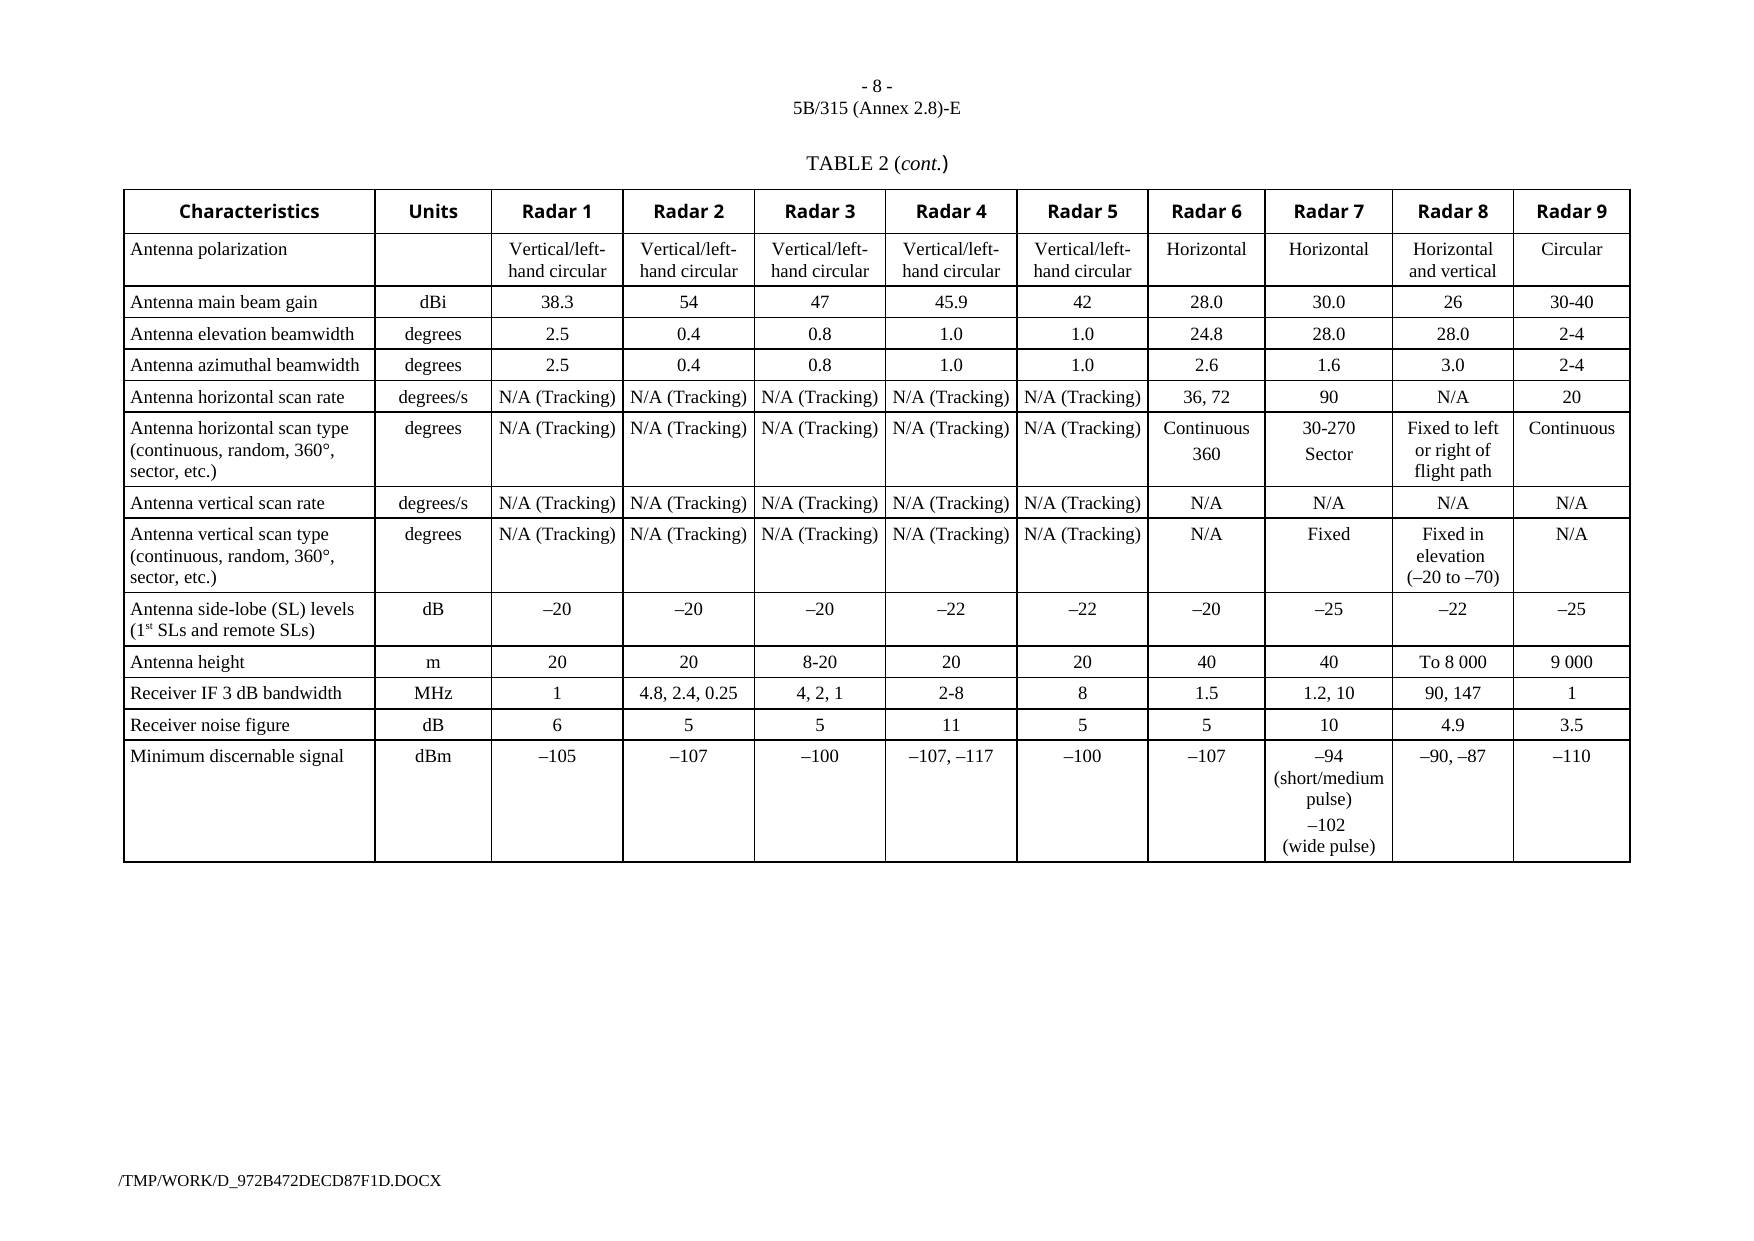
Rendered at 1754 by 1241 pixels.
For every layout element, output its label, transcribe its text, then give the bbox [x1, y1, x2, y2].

table_cell N/A [1393, 381, 1513, 411]
table_cell degrees [376, 519, 491, 592]
table_cell Fixed in elevation (–20 to –70) [1393, 519, 1513, 592]
table_cell N/A (Tracking) [755, 381, 885, 411]
table_cell 0.8 [755, 318, 885, 348]
table_cell 3.0 [1393, 350, 1513, 380]
table_cell N/A [1514, 519, 1629, 592]
table_cell –25 [1514, 593, 1629, 645]
table_cell 2.6 [1149, 350, 1264, 380]
table_cell N/A [1266, 487, 1392, 517]
table_cell dB [376, 593, 491, 645]
table_cell 4, 2, 1 [755, 678, 885, 708]
table_cell 4.9 [1393, 710, 1513, 739]
table_cell Minimum discernable signal [125, 741, 374, 861]
table_header Radar 5 [1018, 190, 1147, 232]
table_cell N/A (Tracking) [1018, 381, 1147, 411]
table_cell 1.6 [1266, 350, 1392, 380]
table_cell Vertical/left-hand circular [1018, 234, 1147, 285]
table_header Radar 8 [1393, 190, 1513, 232]
table_cell Antenna height [125, 647, 374, 676]
table_cell N/A (Tracking) [886, 413, 1016, 486]
table_cell 54 [624, 287, 754, 317]
table_cell 90, 147 [1393, 678, 1513, 708]
table_cell 2-8 [886, 678, 1016, 708]
table_cell 20 [1018, 647, 1147, 676]
table_cell –20 [492, 593, 622, 645]
table_cell m [376, 647, 491, 676]
table_cell 1.0 [1018, 350, 1147, 380]
table_cell –100 [755, 741, 885, 861]
table_cell Horizontal [1266, 234, 1392, 285]
table_cell Antenna vertical scan type (continuous, random, 360°, sector, etc.) [125, 519, 374, 592]
table_cell 1.0 [1018, 318, 1147, 348]
table_cell Vertical/left-hand circular [755, 234, 885, 285]
table_cell N/A (Tracking) [624, 487, 754, 517]
table_cell [376, 234, 491, 285]
table_cell N/A (Tracking) [624, 519, 754, 592]
table_cell 5 [1149, 710, 1264, 739]
table_cell Fixed to left or right of flight path [1393, 413, 1513, 486]
table_cell N/A [1393, 487, 1513, 517]
table_cell Antenna vertical scan rate [125, 487, 374, 517]
table_cell N/A (Tracking) [492, 381, 622, 411]
table_cell N/A (Tracking) [624, 381, 754, 411]
table_cell 1.0 [886, 350, 1016, 380]
table_cell 38.3 [492, 287, 622, 317]
table_cell degrees/s [376, 487, 491, 517]
table_cell 9 000 [1514, 647, 1629, 676]
table_cell 2.5 [492, 350, 622, 380]
table_cell 1.2, 10 [1266, 678, 1392, 708]
table_cell 5 [1018, 710, 1147, 739]
table_cell Vertical/left-hand circular [886, 234, 1016, 285]
table_cell N/A [1149, 487, 1264, 517]
table_cell 0.4 [624, 318, 754, 348]
table_cell –90, –87 [1393, 741, 1513, 861]
table_cell Continuous 360 [1149, 413, 1264, 486]
table_cell 8 [1018, 678, 1147, 708]
table_cell 3.5 [1514, 710, 1629, 739]
table_cell Antenna side-lobe (SL) levels (1st SLs and remote SLs) [125, 593, 374, 645]
table_cell degrees [376, 413, 491, 486]
table_cell Antenna main beam gain [125, 287, 374, 317]
table_cell N/A (Tracking) [492, 519, 622, 592]
table_cell N/A [1514, 487, 1629, 517]
table_cell N/A [1149, 519, 1264, 592]
table_cell 28.0 [1393, 318, 1513, 348]
table_cell 20 [492, 647, 622, 676]
table_cell 30-270 Sector [1266, 413, 1392, 486]
table_cell Antenna horizontal scan type (continuous, random, 360°, sector, etc.) [125, 413, 374, 486]
table_cell N/A (Tracking) [492, 487, 622, 517]
table_header Radar 2 [624, 190, 754, 232]
table_cell –107, –117 [886, 741, 1016, 861]
table_cell N/A (Tracking) [1018, 519, 1147, 592]
table_cell Receiver noise figure [125, 710, 374, 739]
table_cell 4.8, 2.4, 0.25 [624, 678, 754, 708]
table_cell –20 [624, 593, 754, 645]
table_cell Antenna horizontal scan rate [125, 381, 374, 411]
table_cell –107 [624, 741, 754, 861]
table_cell Antenna polarization [125, 234, 374, 285]
table_cell N/A (Tracking) [492, 413, 622, 486]
table_cell 8-20 [755, 647, 885, 676]
table_cell N/A (Tracking) [886, 487, 1016, 517]
table_cell Continuous [1514, 413, 1629, 486]
text TABLE 2 (cont.) [118, 148, 1636, 176]
table_cell Horizontal [1149, 234, 1264, 285]
table_cell 2.5 [492, 318, 622, 348]
table_cell MHz [376, 678, 491, 708]
table_cell 36, 72 [1149, 381, 1264, 411]
table_cell –22 [886, 593, 1016, 645]
table_cell –22 [1018, 593, 1147, 645]
table_cell Circular [1514, 234, 1629, 285]
table_cell –20 [755, 593, 885, 645]
table_cell dBi [376, 287, 491, 317]
table_cell Horizontal and vertical [1393, 234, 1513, 285]
table_cell 28.0 [1266, 318, 1392, 348]
table_cell dB [376, 710, 491, 739]
table_cell N/A (Tracking) [1018, 413, 1147, 486]
table_header Radar 3 [755, 190, 885, 232]
table_cell 11 [886, 710, 1016, 739]
table_cell N/A (Tracking) [1018, 487, 1147, 517]
table_cell –110 [1514, 741, 1629, 861]
table_cell 20 [624, 647, 754, 676]
table_header Radar 1 [492, 190, 622, 232]
table_cell 1.5 [1149, 678, 1264, 708]
table_cell 30-40 [1514, 287, 1629, 317]
table_cell 1 [1514, 678, 1629, 708]
table_header Characteristics [125, 190, 374, 232]
table_cell degrees [376, 318, 491, 348]
table_cell –20 [1149, 593, 1264, 645]
table_cell 20 [1514, 381, 1629, 411]
table_cell 5 [624, 710, 754, 739]
table_cell –22 [1393, 593, 1513, 645]
table_cell 47 [755, 287, 885, 317]
table_cell dBm [376, 741, 491, 861]
table_cell –100 [1018, 741, 1147, 861]
table_cell 6 [492, 710, 622, 739]
table_cell N/A (Tracking) [624, 413, 754, 486]
table_cell –107 [1149, 741, 1264, 861]
table_cell N/A (Tracking) [886, 519, 1016, 592]
table_header Radar 4 [886, 190, 1016, 232]
table_cell N/A (Tracking) [755, 487, 885, 517]
table_cell 2-4 [1514, 318, 1629, 348]
table_header Radar 7 [1266, 190, 1392, 232]
table_cell 45.9 [886, 287, 1016, 317]
table_cell 30.0 [1266, 287, 1392, 317]
table_cell degrees [376, 350, 491, 380]
table_header Radar 9 [1514, 190, 1629, 232]
table_cell degrees/s [376, 381, 491, 411]
table_cell 40 [1266, 647, 1392, 676]
table_cell 0.8 [755, 350, 885, 380]
table_cell –25 [1266, 593, 1392, 645]
table_cell N/A (Tracking) [755, 413, 885, 486]
table_header Radar 6 [1149, 190, 1264, 232]
table_cell 28.0 [1149, 287, 1264, 317]
table_cell N/A (Tracking) [886, 381, 1016, 411]
table_cell Antenna azimuthal beamwidth [125, 350, 374, 380]
table_cell –94 (short/medium pulse) –102 (wide pulse) [1266, 741, 1392, 861]
table_header Units [376, 190, 491, 232]
table_cell 90 [1266, 381, 1392, 411]
table_cell 2-4 [1514, 350, 1629, 380]
table_cell Fixed [1266, 519, 1392, 592]
table_cell 0.4 [624, 350, 754, 380]
table_cell 20 [886, 647, 1016, 676]
table_cell 24.8 [1149, 318, 1264, 348]
table_cell –105 [492, 741, 622, 861]
table_cell Vertical/left-hand circular [492, 234, 622, 285]
table_cell Vertical/left-hand circular [624, 234, 754, 285]
table_cell 1 [492, 678, 622, 708]
table_cell Antenna elevation beamwidth [125, 318, 374, 348]
table_cell To 8 000 [1393, 647, 1513, 676]
table_cell 42 [1018, 287, 1147, 317]
table_cell 1.0 [886, 318, 1016, 348]
table_cell 26 [1393, 287, 1513, 317]
table_cell 5 [755, 710, 885, 739]
table_cell 10 [1266, 710, 1392, 739]
table_cell N/A (Tracking) [755, 519, 885, 592]
table_cell Receiver IF 3 dB bandwidth [125, 678, 374, 708]
table_cell 40 [1149, 647, 1264, 676]
